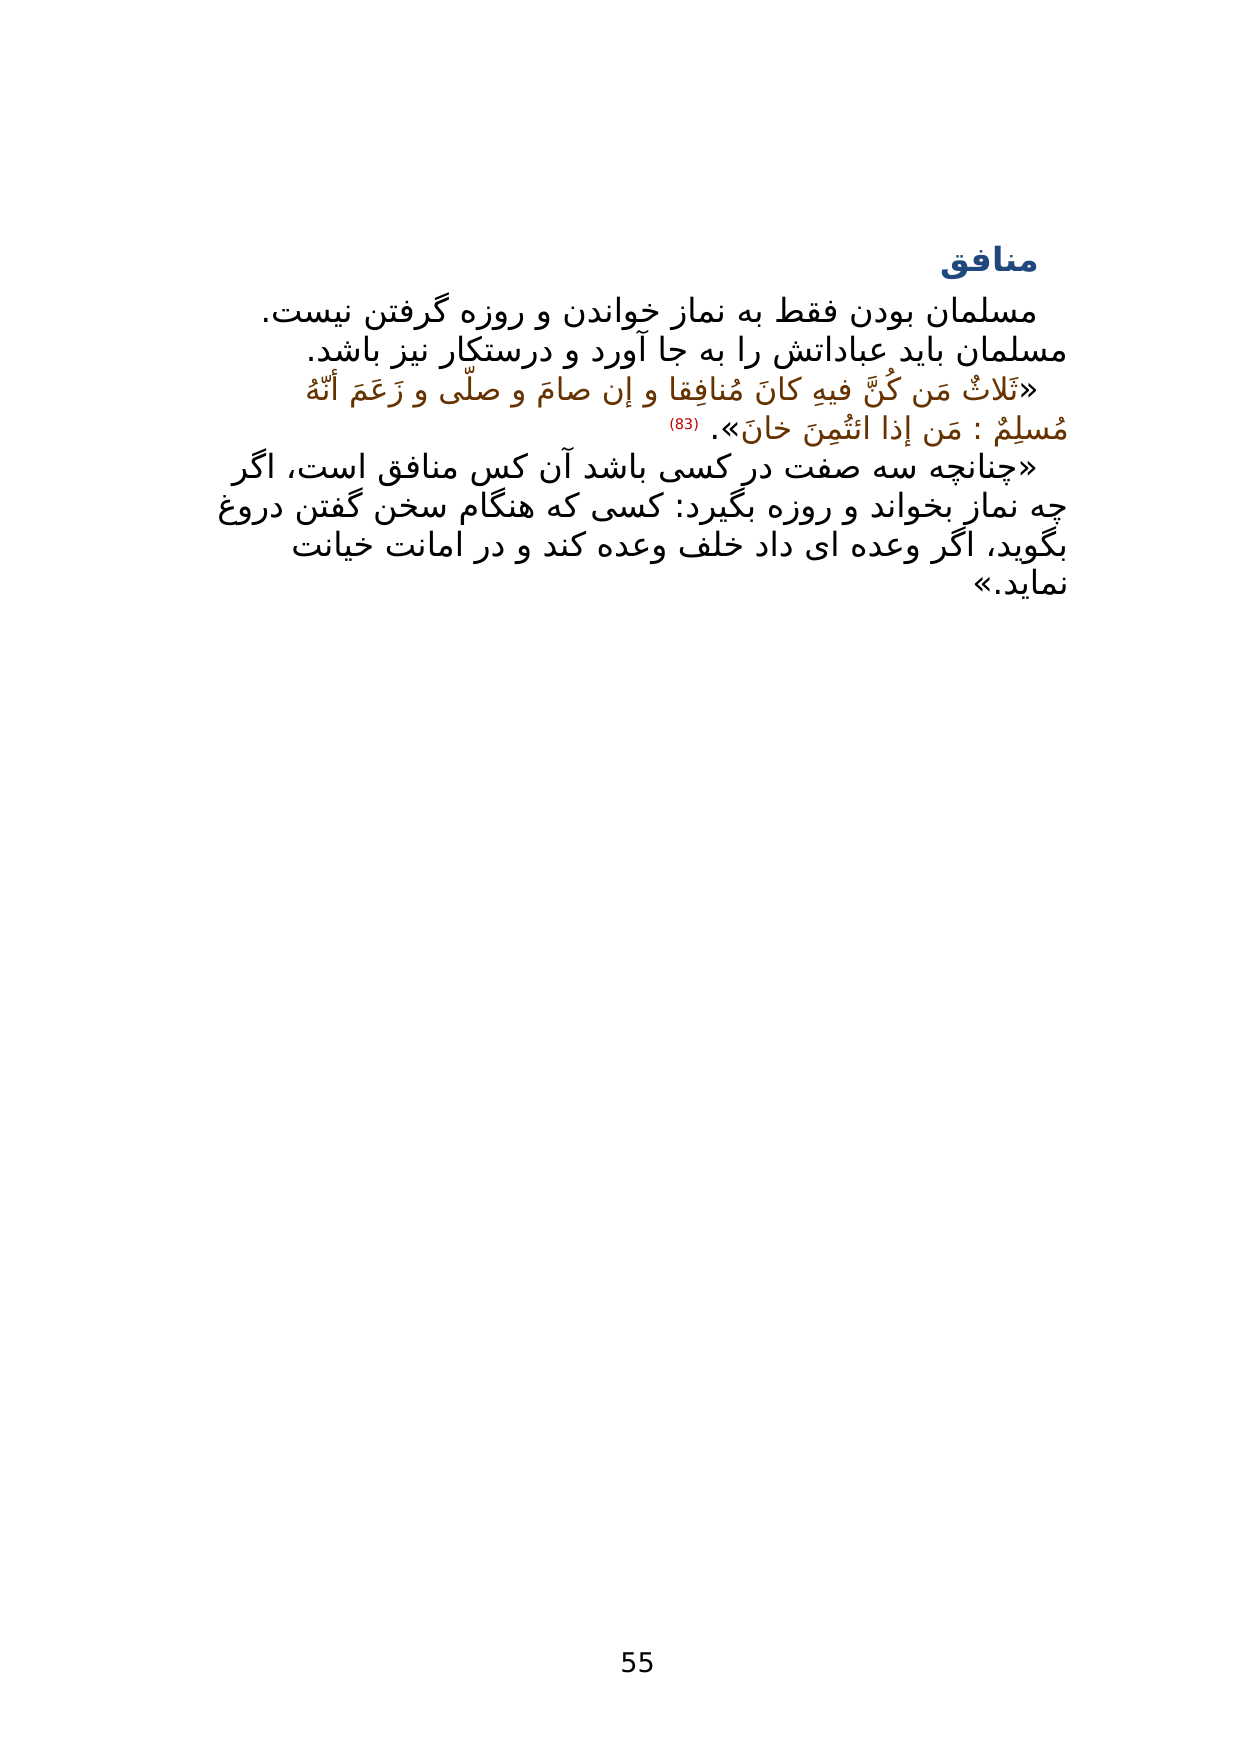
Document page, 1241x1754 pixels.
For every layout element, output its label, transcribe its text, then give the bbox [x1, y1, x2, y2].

text مسلمان بودن فقط به نماز خواندن و روزه گرفتن نیست. مسلمان باید عباداتش را به جا آورد و درستکار نیز باشد. [206, 292, 1069, 369]
text «ثَلاثٌ مَن كُنَّ فيهِ كانَ مُنافِقا و إن صامَ و صلّى و زَعَمَ أنّهُ مُسلِمٌ : مَن إذا ائتُمِنَ خانَ». (83) [206, 369, 1069, 447]
text «چنانچه سه صفت در کسی باشد آن کس منافق است، اگر چه نماز بخواند و روزه بگیرد: کسی که هنگام سخن گفتن دروغ بگوید، اگر وعده ای داد خلف وعده کند و در امانت خیانت نماید.» [206, 447, 1069, 603]
subtitle منافق [206, 241, 1069, 279]
